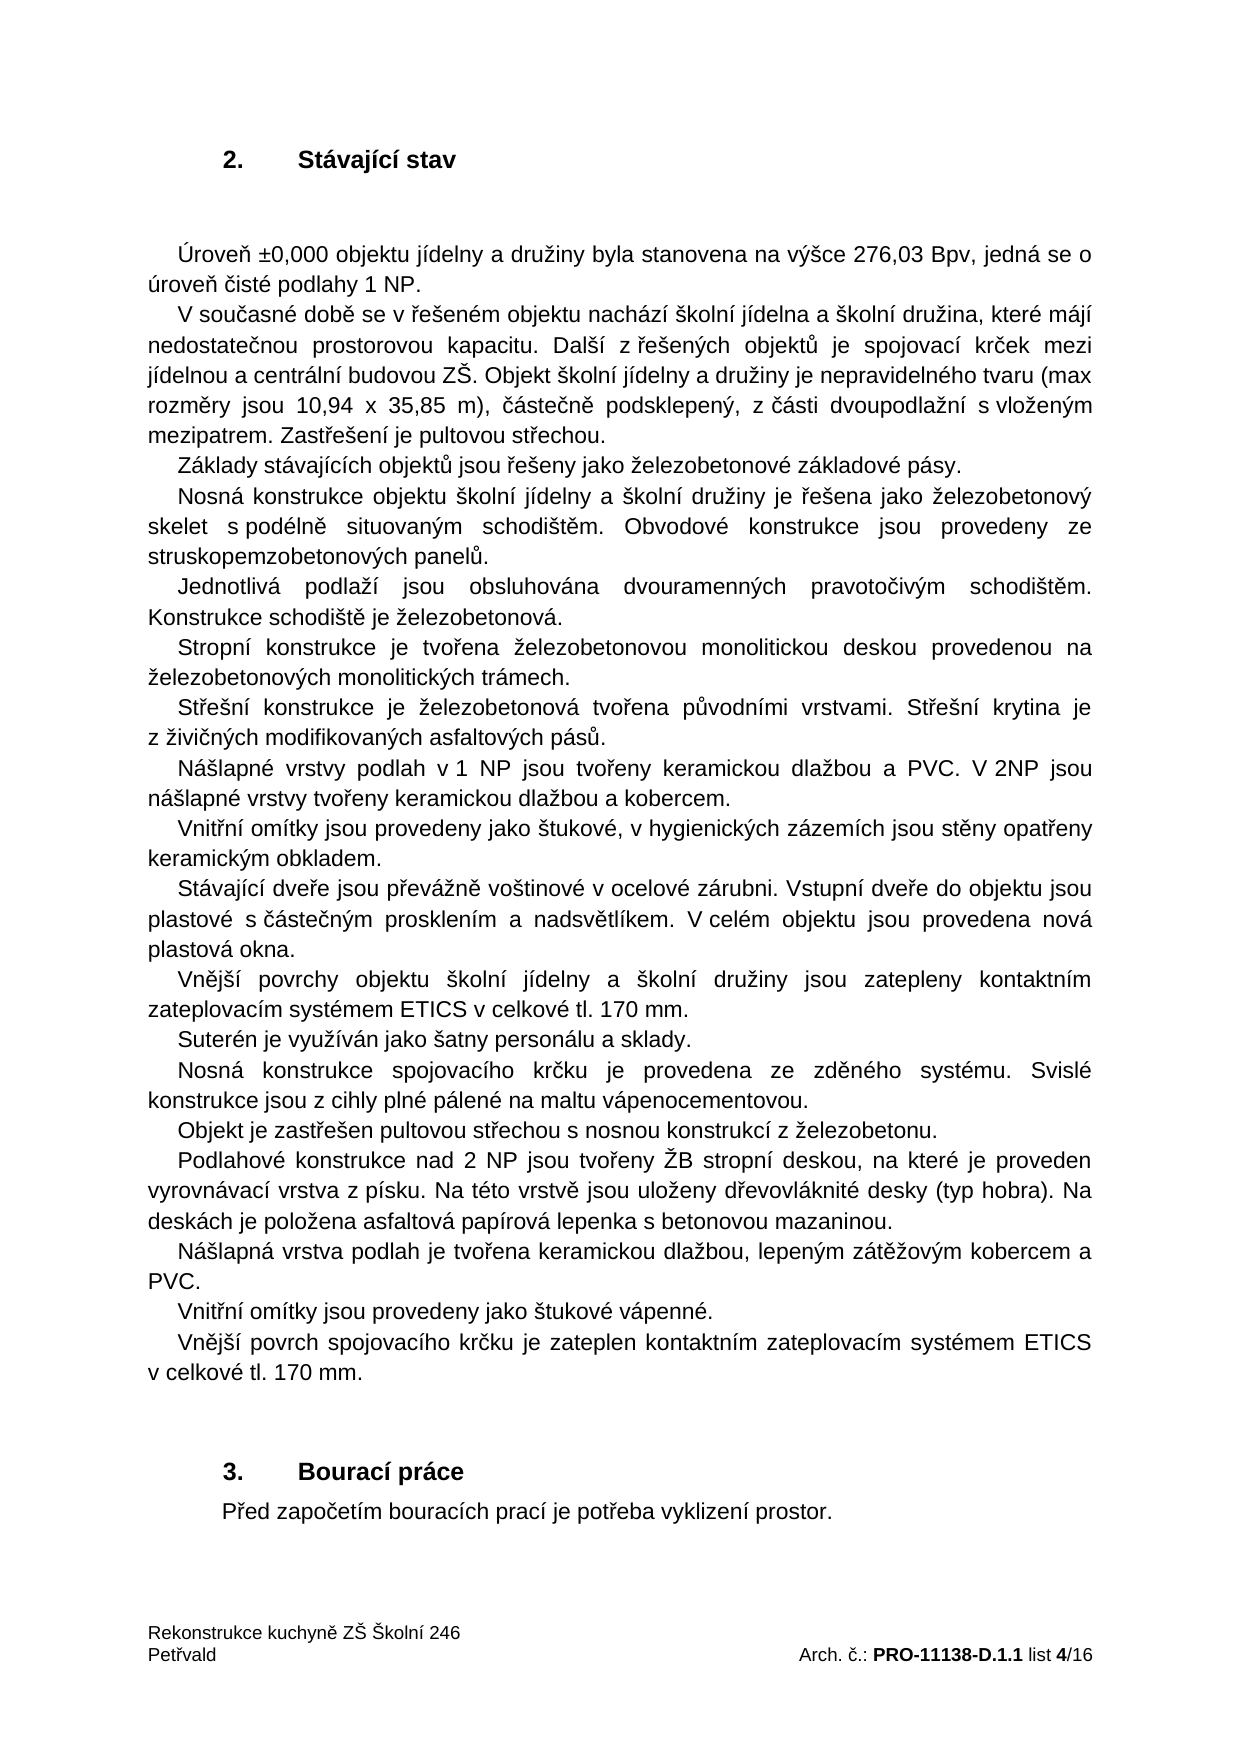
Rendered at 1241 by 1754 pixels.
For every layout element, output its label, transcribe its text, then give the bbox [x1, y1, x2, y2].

text Nosná konstrukce spojovacího krčku je provedena ze zděného systému. Svislé konstrukce jsou z cihly plné pálené na maltu vápenocementovou. [148, 1057, 1092, 1113]
text V současné době se v řešeném objektu nachází školní jídelna a školní družina, které májí nedostatečnou prostorovou kapacitu. Další z řešených objektů je spojovací krček mezi jídelnou a centrální budovou ZŠ. Objekt školní jídelny a družiny je nepravidelného tvaru (max rozměry jsou 10,94 x 35,85 m), částečně podsklepený, z části dvoupodlažní s vloženým mezipatrem. Zastřešení je pultovou střechou. [148, 301, 1092, 449]
text Jednotlivá podlaží jsou obsluhována dvouramenných pravotočivým schodištěm. Konstrukce schodiště je železobetonová. [148, 573, 1092, 630]
text Nášlapná vrstva podlah je tvořena keramickou dlažbou, lepeným zátěžovým kobercem a PVC. [148, 1238, 1092, 1294]
text Základy stávajících objektů jsou řešeny jako železobetonové základové pásy. [148, 452, 1092, 479]
text Suterén je využíván jako šatny personálu a sklady. [148, 1026, 1092, 1053]
text Podlahové konstrukce nad 2 NP jsou tvořeny ŽB stropní deskou, na které je proveden vyrovnávací vrstva z písku. Na této vrstvě jsou uloženy dřevovláknité desky (typ hobra). Na deskách je položena asfaltová papírová lepenka s betonovou mazaninou. [148, 1147, 1092, 1234]
text Vnější povrch spojovacího krčku je zateplen kontaktním zateplovacím systémem ETICS v celkové tl. 170 mm. [148, 1328, 1092, 1385]
text Vnitřní omítky jsou provedeny jako štukové vápenné. [148, 1298, 1092, 1325]
text Objekt je zastřešen pultovou střechou s nosnou konstrukcí z železobetonu. [148, 1117, 1092, 1143]
text Vnější povrchy objektu školní jídelny a školní družiny jsou zatepleny kontaktním zateplovacím systémem ETICS v celkové tl. 170 mm. [148, 966, 1092, 1023]
text Nosná konstrukce objektu školní jídelny a školní družiny je řešena jako železobetonový skelet s podélně situovaným schodištěm. Obvodové konstrukce jsou provedeny ze struskopemzobetonových panelů. [148, 483, 1092, 569]
text Stávající dveře jsou převážně voštinové v ocelové zárubni. Vstupní dveře do objektu jsou plastové s částečným prosklením a nadsvětlíkem. V celém objektu jsou provedena nová plastová okna. [148, 875, 1092, 962]
text Vnitřní omítky jsou provedeny jako štukové, v hygienických zázemích jsou stěny opatřeny keramickým obkladem. [148, 815, 1092, 872]
text Střešní konstrukce je železobetonová tvořena původními vrstvami. Střešní krytina je z živičných modifikovaných asfaltových pásů. [148, 694, 1092, 751]
subtitle Bourací práce [223, 1457, 1092, 1485]
subtitle Stávající stav [223, 145, 1092, 173]
text Před započetím bouracích prací je potřeba vyklizení prostor. [148, 1498, 1092, 1524]
text Úroveň ±0,000 objektu jídelny a družiny byla stanovena na výšce 276,03 Bpv, jedná se o úroveň čisté podlahy 1 NP. [148, 241, 1092, 298]
text Nášlapné vrstvy podlah v 1 NP jsou tvořeny keramickou dlažbou a PVC. V 2NP jsou nášlapné vrstvy tvořeny keramickou dlažbou a kobercem. [148, 754, 1092, 811]
text Stropní konstrukce je tvořena železobetonovou monolitickou deskou provedenou na železobetonových monolitických trámech. [148, 634, 1092, 690]
